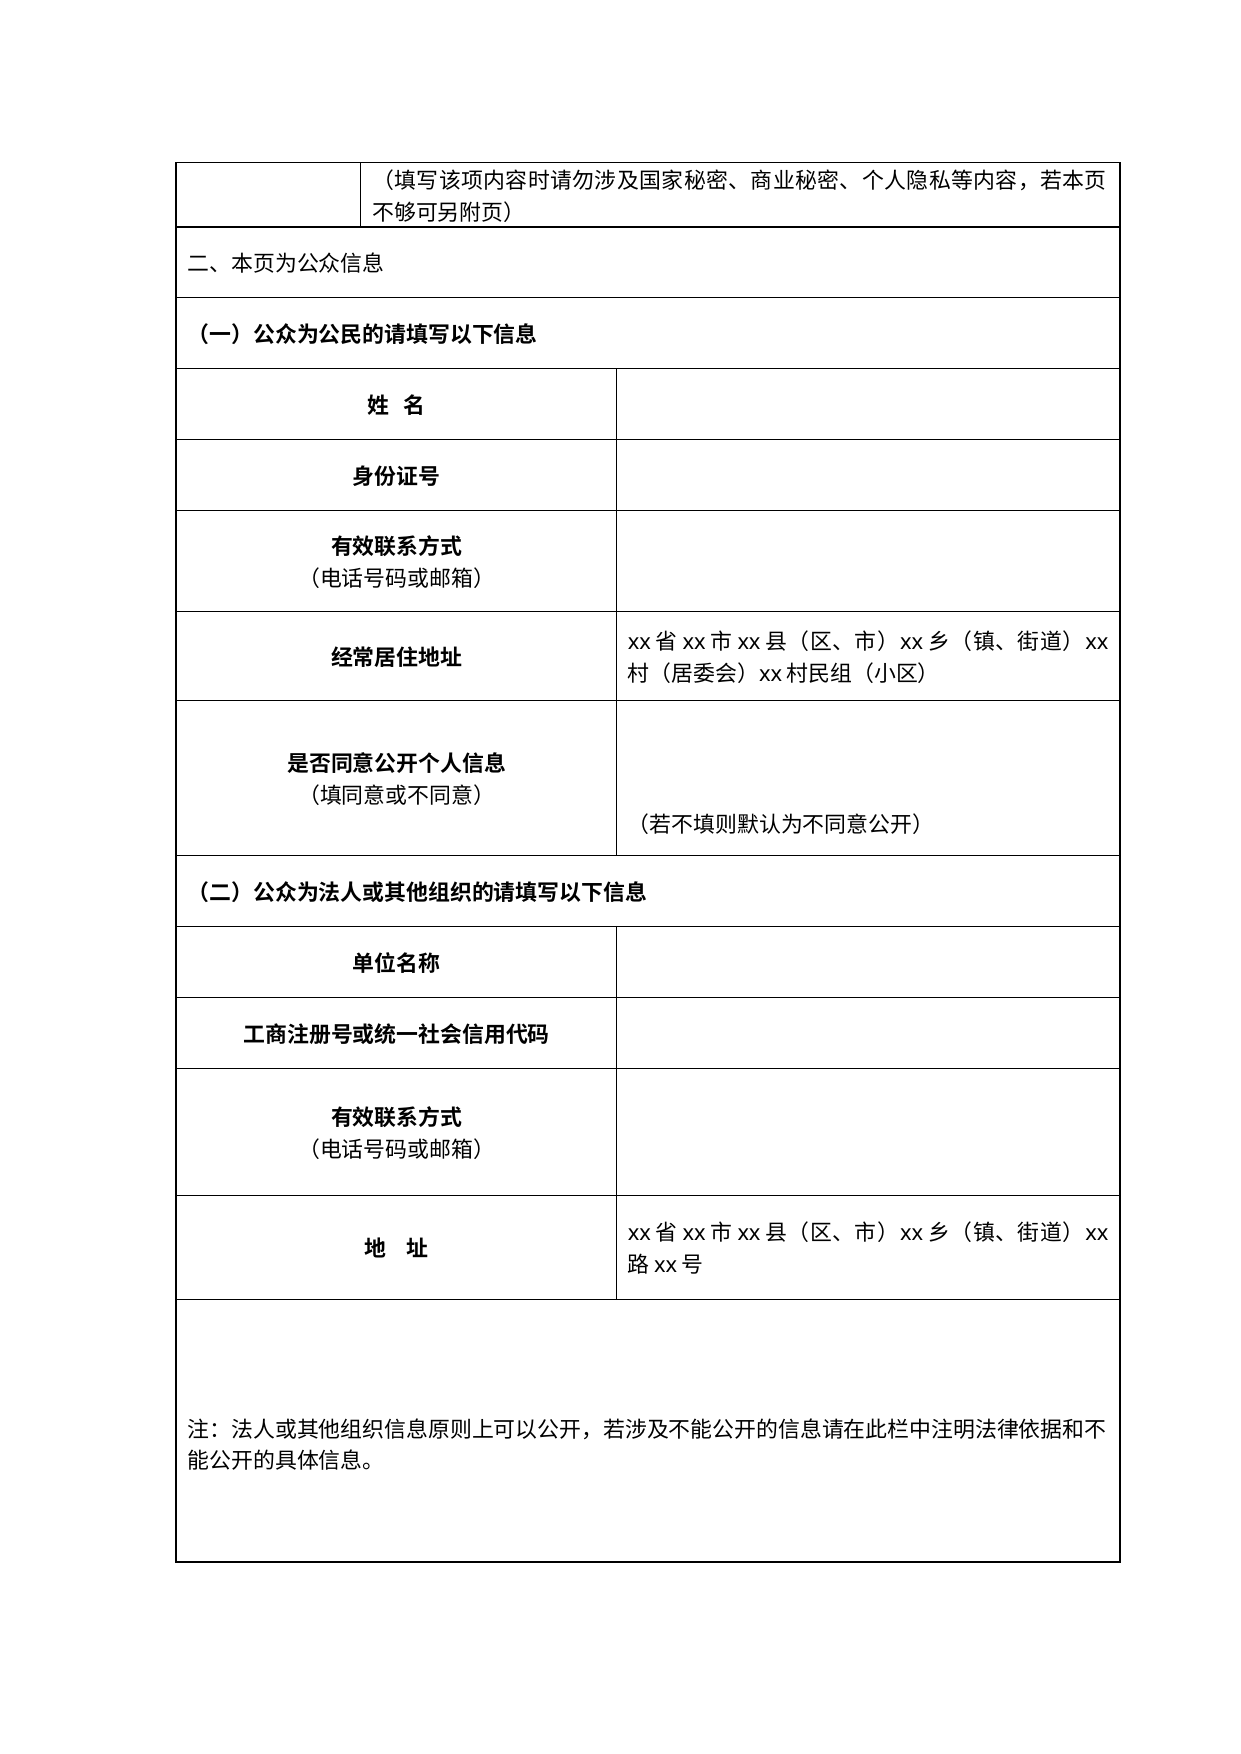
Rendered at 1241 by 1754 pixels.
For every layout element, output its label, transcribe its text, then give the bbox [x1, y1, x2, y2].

table_cell 工商注册号或统一社会信用代码 [177, 998, 616, 1067]
table_cell 是否同意公开个人信息 （填同意或不同意） [177, 701, 616, 855]
table_cell 注：法人或其他组织信息原则上可以公开，若涉及不能公开的信息请在此栏中注明法律依据和不能公开的具体信息。 [177, 1300, 1119, 1561]
table_cell [617, 369, 1119, 439]
table_cell xx省xx市xx县（区、市）xx乡（镇、街道）xx路xx号 [617, 1196, 1119, 1299]
table_cell [617, 1069, 1119, 1195]
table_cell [177, 163, 360, 226]
table_cell （若不填则默认为不同意公开） [617, 701, 1119, 855]
table_cell [617, 998, 1119, 1067]
table_cell 单位名称 [177, 927, 616, 997]
table_cell [617, 927, 1119, 997]
table_cell 经常居住地址 [177, 612, 616, 700]
table_cell 二、本页为公众信息 [177, 228, 1119, 297]
table_cell （二）公众为法人或其他组织的请填写以下信息 [177, 856, 1119, 926]
table_cell （一）公众为公民的请填写以下信息 [177, 298, 1119, 368]
table_cell 有效联系方式 （电话号码或邮箱） [177, 511, 616, 611]
table_cell xx省xx市xx县（区、市）xx乡（镇、街道）xx村（居委会）xx村民组（小区） [617, 612, 1119, 700]
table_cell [361, 163, 1119, 226]
table_cell 地 址 [177, 1196, 616, 1299]
table_cell 姓 名 [177, 369, 616, 439]
table_cell [617, 440, 1119, 510]
table_cell 有效联系方式 （电话号码或邮箱） [177, 1069, 616, 1195]
table_cell [617, 511, 1119, 611]
table_cell 身份证号 [177, 440, 616, 510]
